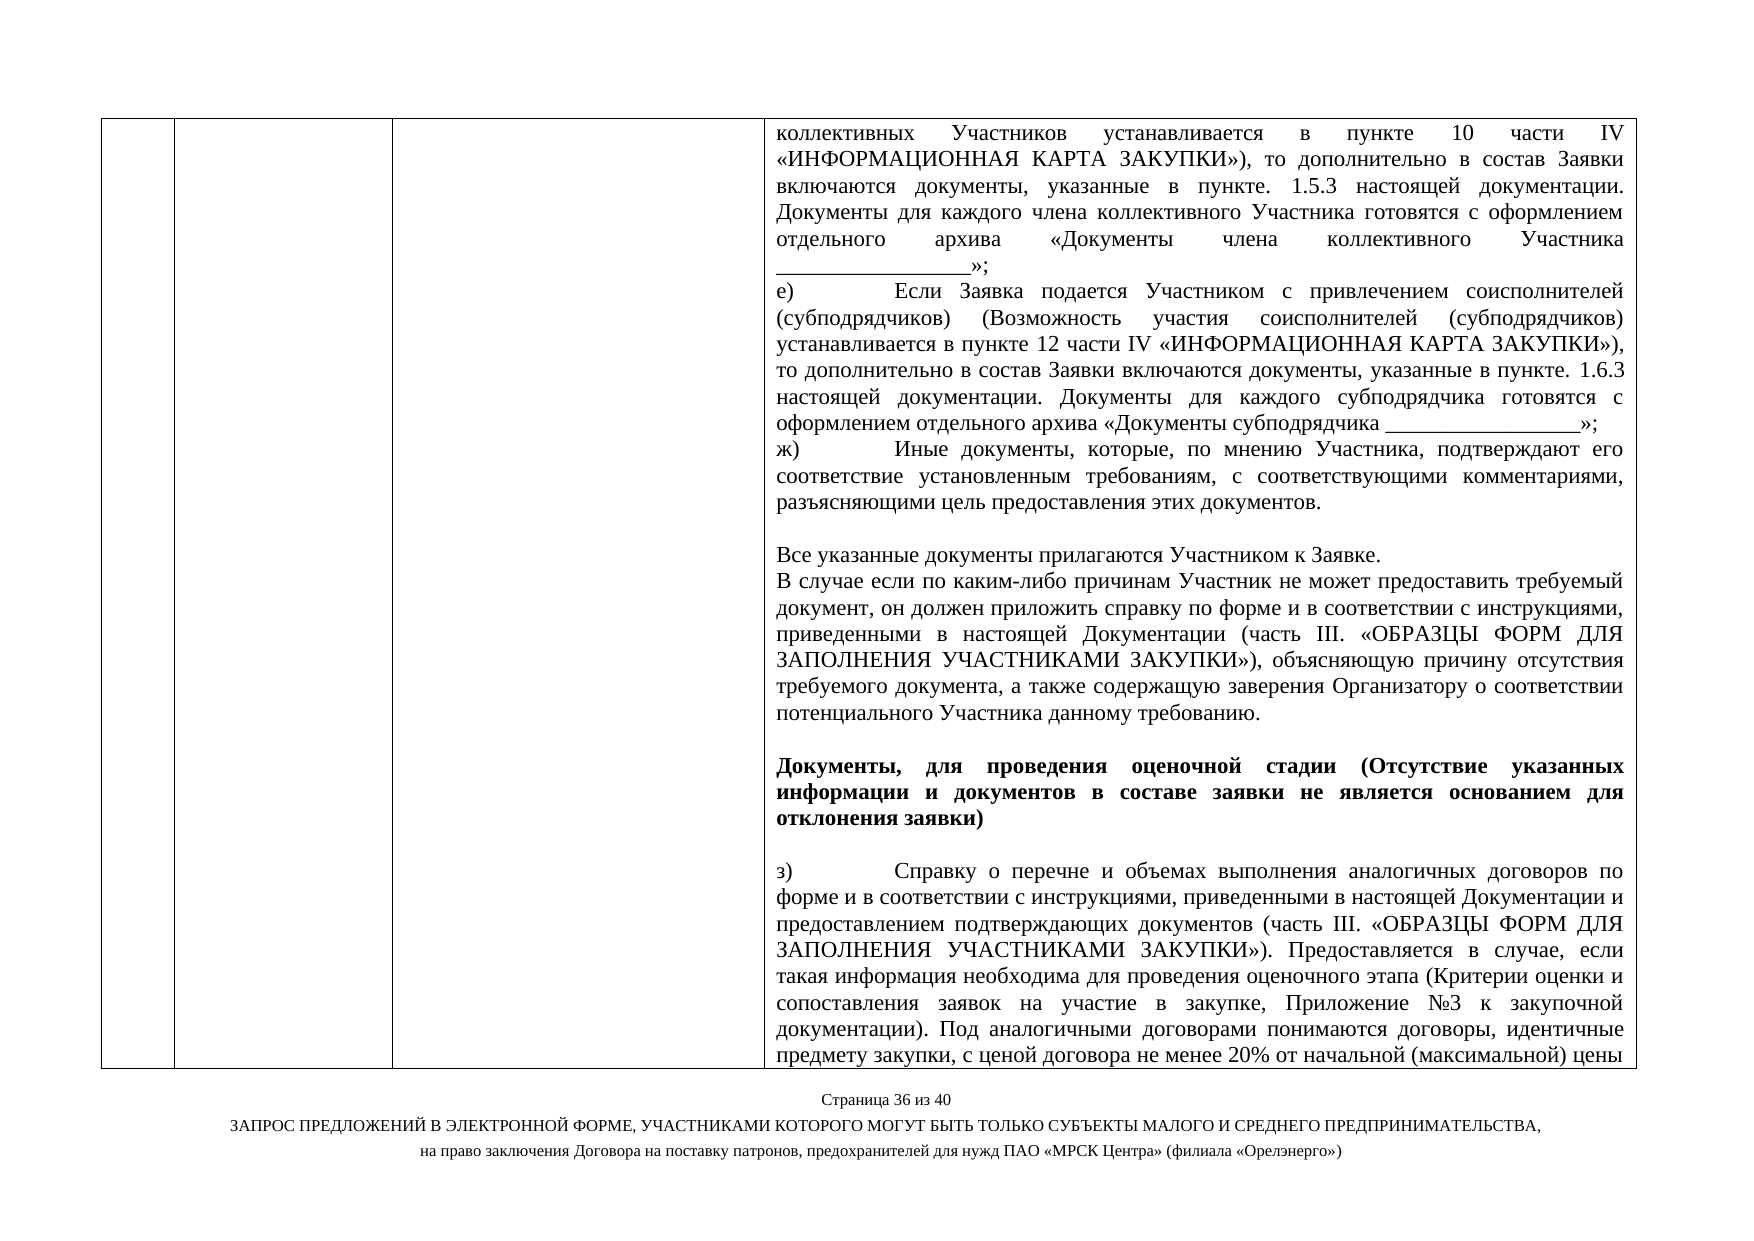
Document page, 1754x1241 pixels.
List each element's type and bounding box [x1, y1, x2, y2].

table_cell [175, 119, 392, 1068]
table_cell [393, 119, 764, 1068]
table_cell [102, 119, 174, 1068]
table_cell [765, 119, 1636, 1068]
